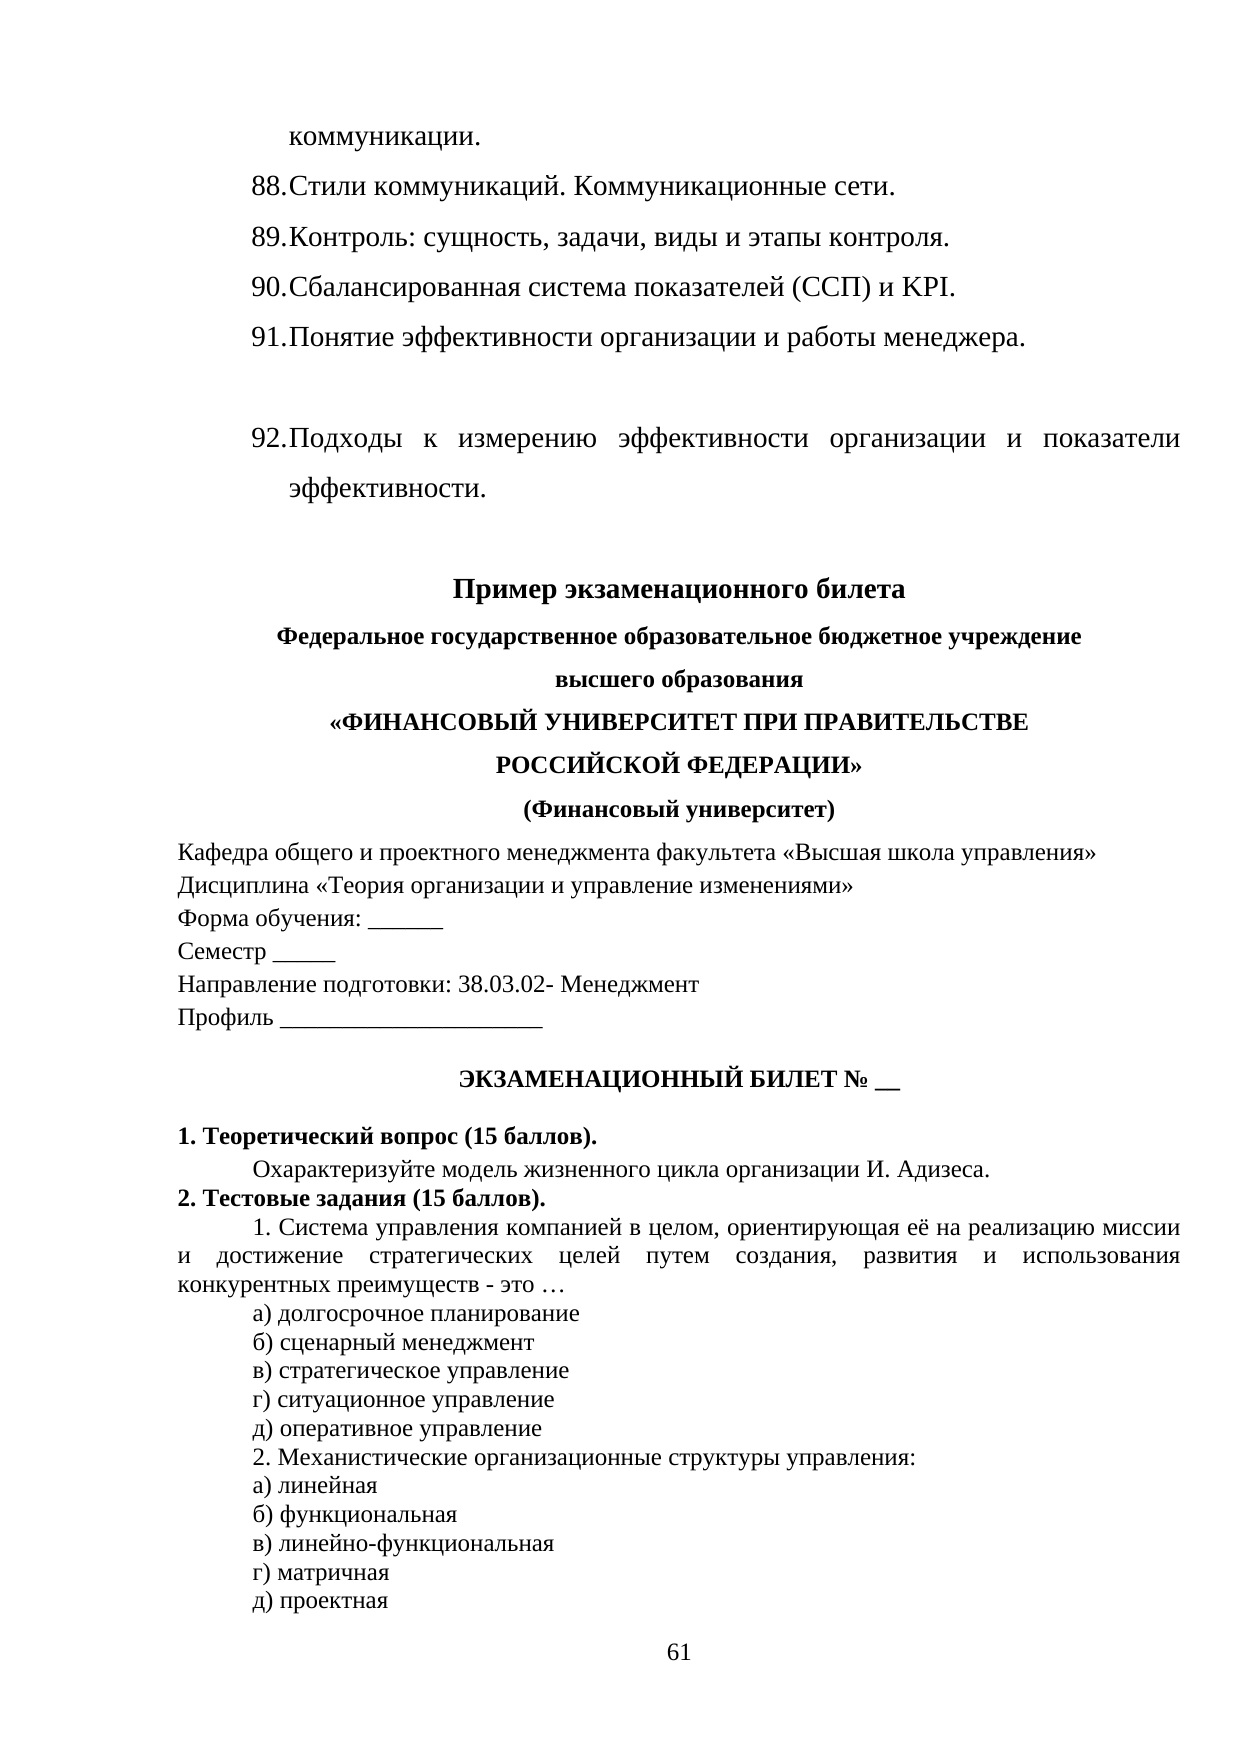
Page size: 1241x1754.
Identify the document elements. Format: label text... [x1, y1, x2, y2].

list Подходы к измерению эффективности организации и показатели эффективности. [251, 420, 1181, 504]
text «ФИНАНСОВЫЙ УНИВЕРСИТЕТ ПРИ ПРАВИТЕЛЬСТВЕ [177, 707, 1181, 736]
text Семестр _____ [177, 936, 1181, 965]
text г) матричная [177, 1557, 1181, 1586]
text РОССИЙСКОЙ ФЕДЕРАЦИИ» [177, 751, 1181, 779]
list Понятие эффективности организации и работы менеджера. [251, 319, 1181, 353]
text Профиль _____________________ [177, 1002, 1181, 1031]
text ЭКЗАМЕНАЦИОННЫЙ БИЛЕТ № __ [177, 1064, 1181, 1092]
text 2. Тестовые задания (15 баллов). [177, 1183, 1181, 1212]
list Стили коммуникаций. Коммуникационные сети. [251, 168, 1181, 202]
text Охарактеризуйте модель жизненного цикла организации И. Адизеса. [177, 1154, 1181, 1183]
text в) стратегическое управление [177, 1356, 1181, 1384]
list Сбалансированная система показателей (ССП) и KPI. [251, 269, 1181, 303]
text б) сценарный менеджмент [177, 1327, 1181, 1356]
text Федеральное государственное образовательное бюджетное учреждение [177, 621, 1181, 650]
text Пример экзаменационного билета [177, 571, 1181, 604]
text г) ситуационное управление [177, 1384, 1181, 1413]
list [251, 118, 1181, 152]
text б) функциональная [177, 1499, 1181, 1528]
text 2. Механистические организационные структуры управления: [177, 1442, 1181, 1471]
text высшего образования [177, 664, 1181, 693]
text Кафедра общего и проектного менеджмента факультета «Высшая школа управления» [177, 837, 1181, 866]
text Форма обучения: ______ [177, 903, 1181, 932]
text 1. Система управления компанией в целом, ориентирующая её на реализацию миссии и достижение стратегических целей путем создания, развития и использования конкурентных преимуществ - это … [177, 1212, 1181, 1298]
text Дисциплина «Теория организации и управление изменениями» [177, 870, 1181, 899]
text в) линейно-функциональная [177, 1528, 1181, 1557]
text д) проектная [177, 1586, 1181, 1614]
text а) долгосрочное планирование [177, 1298, 1181, 1327]
text Направление подготовки: 38.03.02- Менеджмент [177, 969, 1181, 998]
text а) линейная [177, 1471, 1181, 1499]
list Контроль: сущность, задачи, виды и этапы контроля. [251, 219, 1181, 252]
text 1. Теоретический вопрос (15 баллов). [177, 1121, 1181, 1150]
text (Финансовый университет) [177, 794, 1181, 822]
text д) оперативное управление [177, 1413, 1181, 1442]
